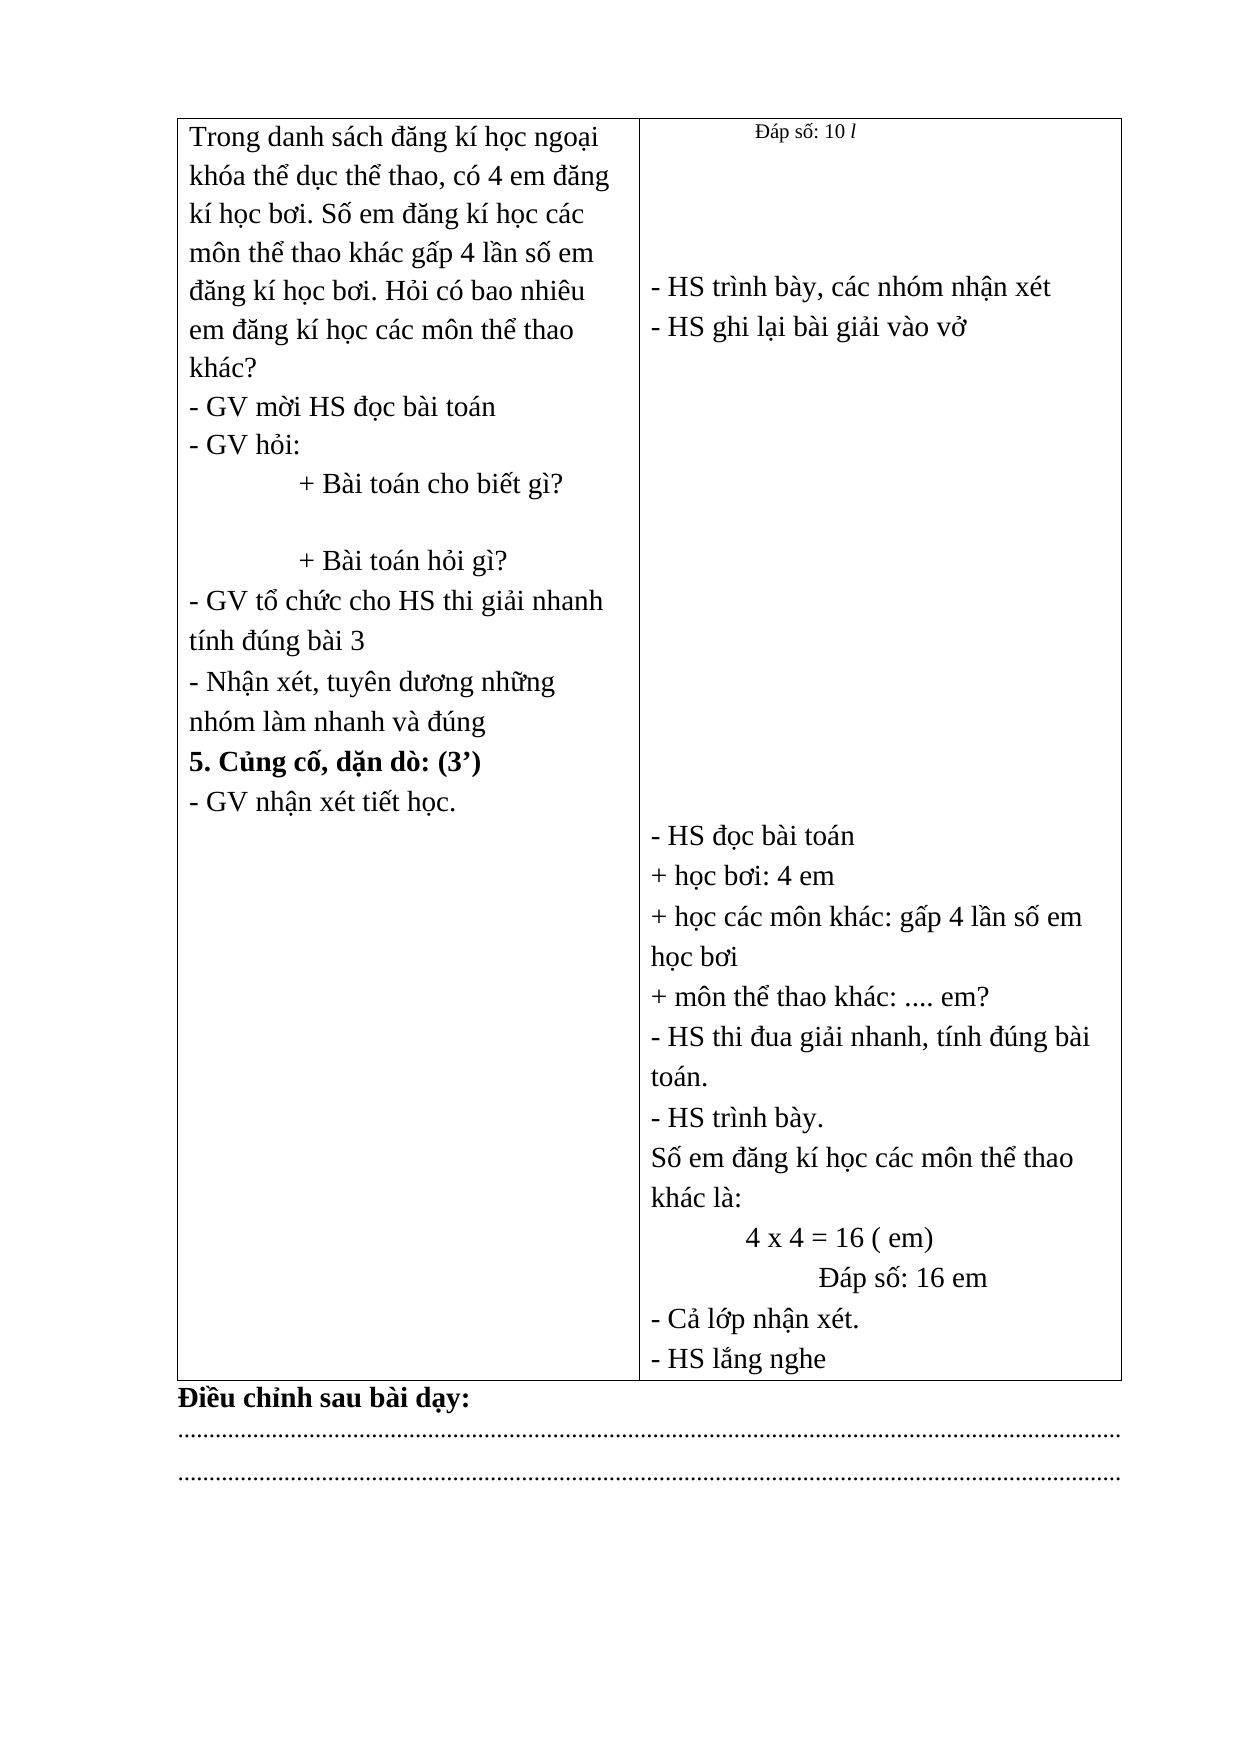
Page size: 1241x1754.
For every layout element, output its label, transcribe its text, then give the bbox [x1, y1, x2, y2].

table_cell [640, 119, 1121, 1379]
text .............................................................................................................................................................................................................................................................................................................. [177, 1414, 1122, 1486]
text Điều chỉnh sau bài dạy: [177, 1381, 1122, 1414]
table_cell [178, 119, 639, 1379]
